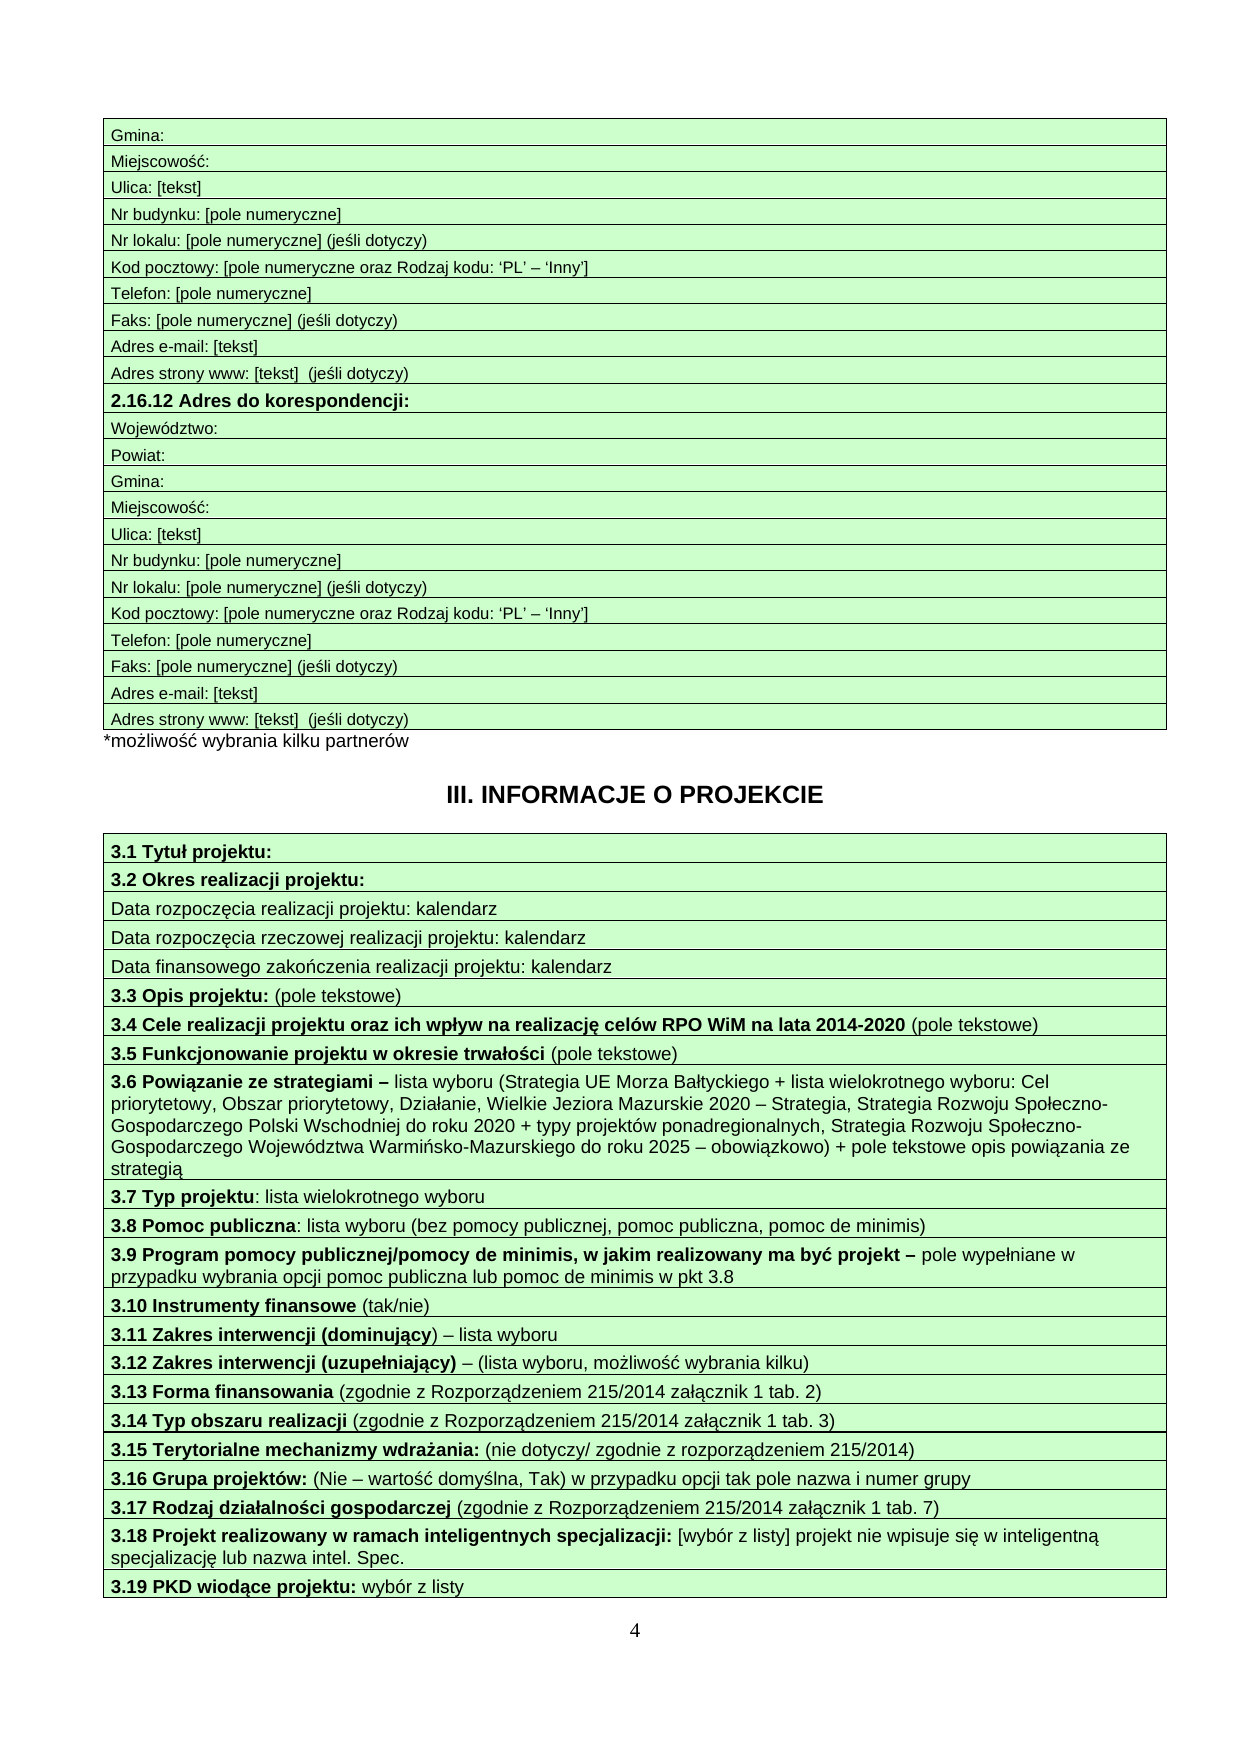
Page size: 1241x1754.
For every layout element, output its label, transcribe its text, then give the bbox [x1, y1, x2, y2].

text III. INFORMACJE O PROJEKCIE [103, 780, 1166, 809]
table_cell 3.10 Instrumenty finansowe (tak/nie) [104, 1288, 1166, 1316]
table_cell Kod pocztowy: [pole numeryczne oraz Rodzaj kodu: ‘PL’ – ‘Inny’] [104, 598, 1166, 623]
table_cell Adres strony www: [tekst] (jeśli dotyczy) [104, 704, 1166, 729]
table_cell 3.15 Terytorialne mechanizmy wdrażania: (nie dotyczy/ zgodnie z rozporządzeniem 215/2014) [104, 1433, 1166, 1460]
table_cell 3.8 Pomoc publiczna: lista wyboru (bez pomocy publicznej, pomoc publiczna, pomoc de minimis) [104, 1209, 1166, 1237]
table_cell Ulica: [tekst] [104, 172, 1166, 197]
table_cell Faks: [pole numeryczne] (jeśli dotyczy) [104, 304, 1166, 330]
table_cell Data rozpoczęcia rzeczowej realizacji projektu: kalendarz [104, 921, 1166, 948]
table_cell 3.14 Typ obszaru realizacji (zgodnie z Rozporządzeniem 215/2014 załącznik 1 tab. 3) [104, 1404, 1166, 1431]
table_cell 3.3 Opis projektu: (pole tekstowe) [104, 979, 1166, 1006]
table_cell Kod pocztowy: [pole numeryczne oraz Rodzaj kodu: ‘PL’ – ‘Inny’] [104, 251, 1166, 277]
table_cell Telefon: [pole numeryczne] [104, 624, 1166, 650]
table_cell Adres e-mail: [tekst] [104, 677, 1166, 703]
table_cell 3.11 Zakres interwencji (dominujący) – lista wyboru [104, 1317, 1166, 1345]
table_cell 3.13 Forma finansowania (zgodnie z Rozporządzeniem 215/2014 załącznik 1 tab. 2) [104, 1375, 1166, 1403]
table_cell 3.18 Projekt realizowany w ramach inteligentnych specjalizacji: [wybór z listy] projekt nie wpisuje się w inteligentną specjalizację lub nazwa intel. Spec. [104, 1519, 1166, 1568]
table_cell Nr budynku: [pole numeryczne] [104, 199, 1166, 224]
table_cell Gmina: [104, 466, 1166, 491]
table_cell Data rozpoczęcia realizacji projektu: kalendarz [104, 892, 1166, 920]
table_cell 3.5 Funkcjonowanie projektu w okresie trwałości (pole tekstowe) [104, 1036, 1166, 1064]
table_cell Data finansowego zakończenia realizacji projektu: kalendarz [104, 950, 1166, 977]
table_cell 3.19 PKD wiodące projektu: wybór z listy [104, 1570, 1166, 1597]
text *możliwość wybrania kilku partnerów [103, 730, 1166, 752]
table_cell Adres strony www: [tekst] (jeśli dotyczy) [104, 357, 1166, 383]
table_cell Nr lokalu: [pole numeryczne] (jeśli dotyczy) [104, 225, 1166, 250]
table_cell 3.17 Rodzaj działalności gospodarczej (zgodnie z Rozporządzeniem 215/2014 załącznik 1 tab. 7) [104, 1490, 1166, 1518]
table_cell Adres e-mail: [tekst] [104, 331, 1166, 356]
table_cell 3.16 Grupa projektów: (Nie – wartość domyślna, Tak) w przypadku opcji tak pole nazwa i numer grupy [104, 1461, 1166, 1489]
table_cell Ulica: [tekst] [104, 519, 1166, 544]
table_cell 3.2 Okres realizacji projektu: [104, 863, 1166, 891]
table_cell 3.6 Powiązanie ze strategiami – lista wyboru (Strategia UE Morza Bałtyckiego + lista wielokrotnego wyboru: Cel priorytetowy, Obszar priorytetowy, Działanie, Wielkie Jeziora Mazurskie 2020 – Strategia, Strategia Rozwoju Społeczno- Gospodarczego Polski Wschodniej do roku 2020 + typy projektów ponadregionalnych, Strategia Rozwoju Społeczno-Gospodarczego Województwa Warmińsko-Mazurskiego do roku 2025 – obowiązkowo) + pole tekstowe opis powiązania ze strategią [104, 1065, 1166, 1179]
table_cell Nr budynku: [pole numeryczne] [104, 545, 1166, 570]
table_cell Miejscowość: [104, 146, 1166, 171]
table_cell 3.12 Zakres interwencji (uzupełniający) – (lista wyboru, możliwość wybrania kilku) [104, 1346, 1166, 1374]
table_cell Gmina: [104, 119, 1166, 144]
table_header 3.1 Tytuł projektu: [104, 834, 1166, 862]
table_cell Nr lokalu: [pole numeryczne] (jeśli dotyczy) [104, 571, 1166, 597]
table_cell Faks: [pole numeryczne] (jeśli dotyczy) [104, 651, 1166, 676]
table_cell Powiat: [104, 439, 1166, 464]
table_cell Telefon: [pole numeryczne] [104, 278, 1166, 303]
table_cell 3.9 Program pomocy publicznej/pomocy de minimis, w jakim realizowany ma być projekt – pole wypełniane w przypadku wybrania opcji pomoc publiczna lub pomoc de minimis w pkt 3.8 [104, 1238, 1166, 1287]
table_cell 2.16.12 Adres do korespondencji: [104, 384, 1166, 412]
table_cell 3.4 Cele realizacji projektu oraz ich wpływ na realizację celów RPO WiM na lata 2014-2020 (pole tekstowe) [104, 1007, 1166, 1035]
table_cell Miejscowość: [104, 492, 1166, 517]
table_cell Województwo: [104, 413, 1166, 438]
table_cell 3.7 Typ projektu: lista wielokrotnego wyboru [104, 1180, 1166, 1208]
